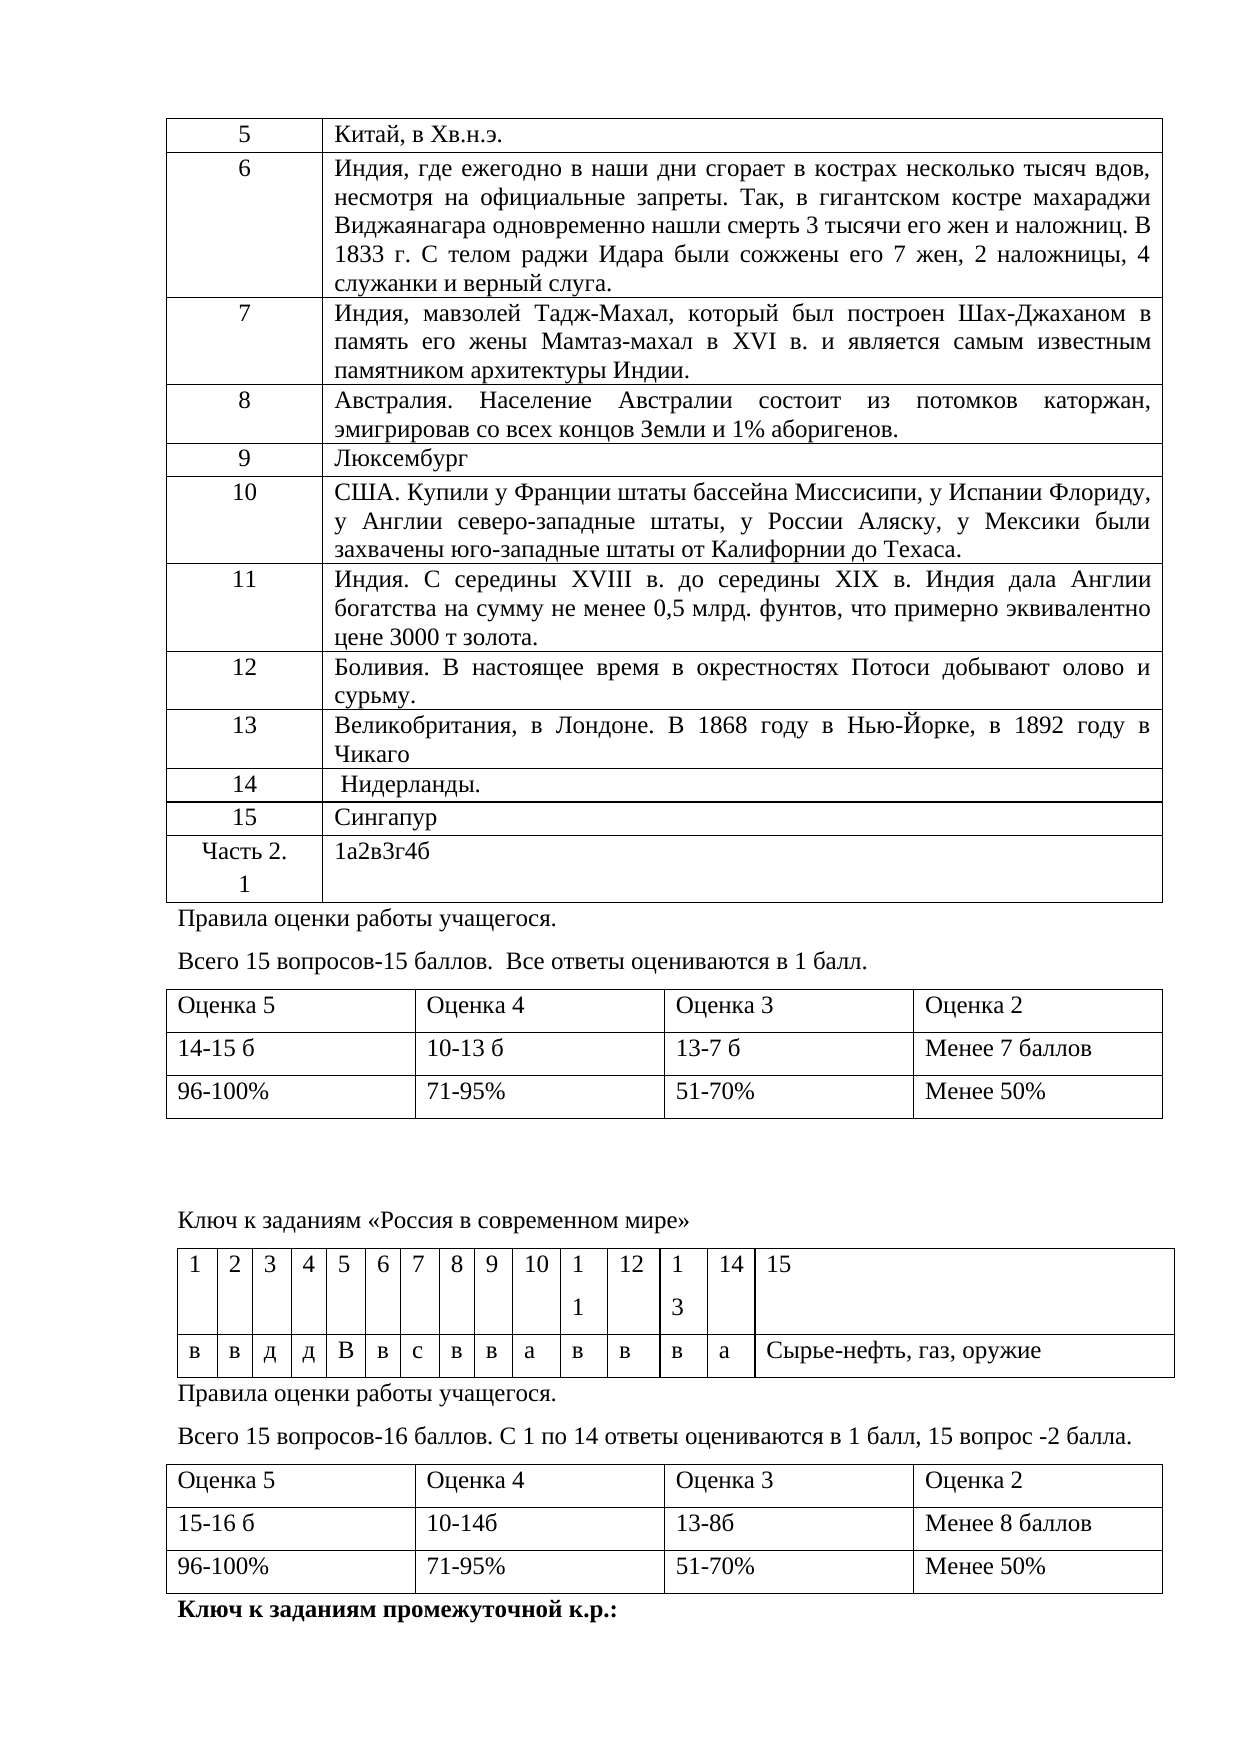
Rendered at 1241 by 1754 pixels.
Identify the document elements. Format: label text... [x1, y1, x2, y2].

table_cell 71-95% [416, 1551, 664, 1593]
table_header 5 [327, 1249, 365, 1334]
table_cell 1а2в3г4б [323, 836, 1162, 902]
table_cell Индия, где ежегодно в наши дни сгорает в кострах несколько тысяч вдов, несмотря на официальные запреты. Так, в гигантском костре махараджи Виджаянагара одновременно нашли смерть 3 тысячи его жен и наложниц. В 1833 г. С телом раджи Идара были сожжены его 7 жен, 2 наложницы, 4 служанки и верный слуга. [323, 153, 1162, 297]
table_header 8 [440, 1249, 474, 1334]
table_cell а [708, 1335, 754, 1377]
table_cell в [366, 1335, 400, 1377]
table_cell 5 [167, 119, 322, 152]
table_cell В [327, 1335, 365, 1377]
table_header 6 [366, 1249, 400, 1334]
table_cell 9 [167, 444, 322, 476]
table_cell 51-70% [665, 1076, 913, 1118]
table_cell 10-13 б [416, 1033, 664, 1075]
table_cell 7 [167, 298, 322, 384]
table_header 9 [475, 1249, 512, 1334]
table_header Оценка 3 [665, 1465, 913, 1507]
table_cell д [292, 1335, 326, 1377]
table_header 1 [178, 1249, 217, 1334]
table_cell Индия. С середины XVIII в. до середины XIX в. Индия дала Англии богатства на сумму не менее 0,5 млрд. фунтов, что примерно эквивалентно цене 3000 т золота. [323, 564, 1162, 651]
table_cell а [513, 1335, 560, 1377]
table_cell Менее 50% [914, 1551, 1162, 1593]
table_cell Великобритания, в Лондоне. В 1868 году в Нью-Йорке, в 1892 году в Чикаго [323, 710, 1162, 768]
table_cell с [401, 1335, 439, 1377]
table_cell 6 [167, 153, 322, 297]
table_cell Китай, в Xв.н.э. [323, 119, 1162, 152]
table_cell в [178, 1335, 217, 1377]
text Ключ к заданиям «Россия в современном мире» [177, 1205, 1152, 1234]
table_header 12 [608, 1249, 659, 1334]
text Всего 15 вопросов-15 баллов. Все ответы оцениваются в 1 балл. [177, 946, 1152, 974]
table_header Оценка 5 [167, 990, 415, 1032]
table_cell 96-100% [167, 1551, 415, 1593]
table_cell 15-16 б [167, 1508, 415, 1550]
table_cell 14-15 б [167, 1033, 415, 1075]
table_header Оценка 4 [416, 990, 664, 1032]
text Ключ к заданиям промежуточной к.р.: [177, 1594, 1152, 1623]
table_header 11 [561, 1249, 607, 1334]
table_header Оценка 3 [665, 990, 913, 1032]
table_cell Боливия. В настоящее время в окрестностях Потоси добывают олово и сурьму. [323, 652, 1162, 709]
table_cell Менее 7 баллов [914, 1033, 1162, 1075]
table_cell Менее 50% [914, 1076, 1162, 1118]
table_cell 11 [167, 564, 322, 651]
text Правила оценки работы учащегося. [177, 903, 1152, 931]
table_cell Сырье-нефть, газ, оружие [756, 1335, 1174, 1377]
table_cell Индия, мавзолей Тадж-Махал, который был построен Шах-Джаханом в память его жены Мамтаз-махал в XVI в. и является самым известным памятником архитектуры Индии. [323, 298, 1162, 384]
table_header 2 [218, 1249, 252, 1334]
table_cell Часть 2. 1 [167, 836, 322, 902]
table_cell в [561, 1335, 607, 1377]
table_cell 12 [167, 652, 322, 709]
table_cell 13-7 б [665, 1033, 913, 1075]
table_header 13 [661, 1249, 707, 1334]
table_cell 8 [167, 385, 322, 442]
table_cell в [661, 1335, 707, 1377]
table_cell 10-14б [416, 1508, 664, 1550]
table_cell Люксембург [323, 444, 1162, 476]
table_cell 51-70% [665, 1551, 913, 1593]
table_cell Сингапур [323, 803, 1162, 835]
table_cell в [440, 1335, 474, 1377]
table_cell 15 [167, 803, 322, 835]
table_header Оценка 5 [167, 1465, 415, 1507]
text Всего 15 вопросов-16 баллов. С 1 по 14 ответы оцениваются в 1 балл, 15 вопрос -2 балла. [177, 1421, 1152, 1450]
table_cell д [253, 1335, 291, 1377]
table_header 14 [708, 1249, 754, 1334]
table_cell Австралия. Население Австралии состоит из потомков каторжан, эмигрировав со всех концов Земли и 1% аборигенов. [323, 385, 1162, 442]
table_header 4 [292, 1249, 326, 1334]
table_cell 10 [167, 477, 322, 563]
table_header Оценка 4 [416, 1465, 664, 1507]
table_cell Менее 8 баллов [914, 1508, 1162, 1550]
table_cell 13 [167, 710, 322, 768]
table_header Оценка 2 [914, 1465, 1162, 1507]
table_cell 13-8б [665, 1508, 913, 1550]
table_header 10 [513, 1249, 560, 1334]
text Правила оценки работы учащегося. [177, 1378, 1152, 1407]
table_cell США. Купили у Франции штаты бассейна Миссисипи, у Испании Флориду, у Англии северо-западные штаты, у России Аляску, у Мексики были захвачены юго-западные штаты от Калифорнии до Техаса. [323, 477, 1162, 563]
table_cell 96-100% [167, 1076, 415, 1118]
table_cell в [608, 1335, 659, 1377]
table_header 7 [401, 1249, 439, 1334]
table_cell в [475, 1335, 512, 1377]
table_header 3 [253, 1249, 291, 1334]
table_cell Нидерланды. [323, 769, 1162, 801]
table_cell в [218, 1335, 252, 1377]
table_cell 14 [167, 769, 322, 801]
table_header Оценка 2 [914, 990, 1162, 1032]
table_header 15 [756, 1249, 1174, 1334]
table_cell 71-95% [416, 1076, 664, 1118]
